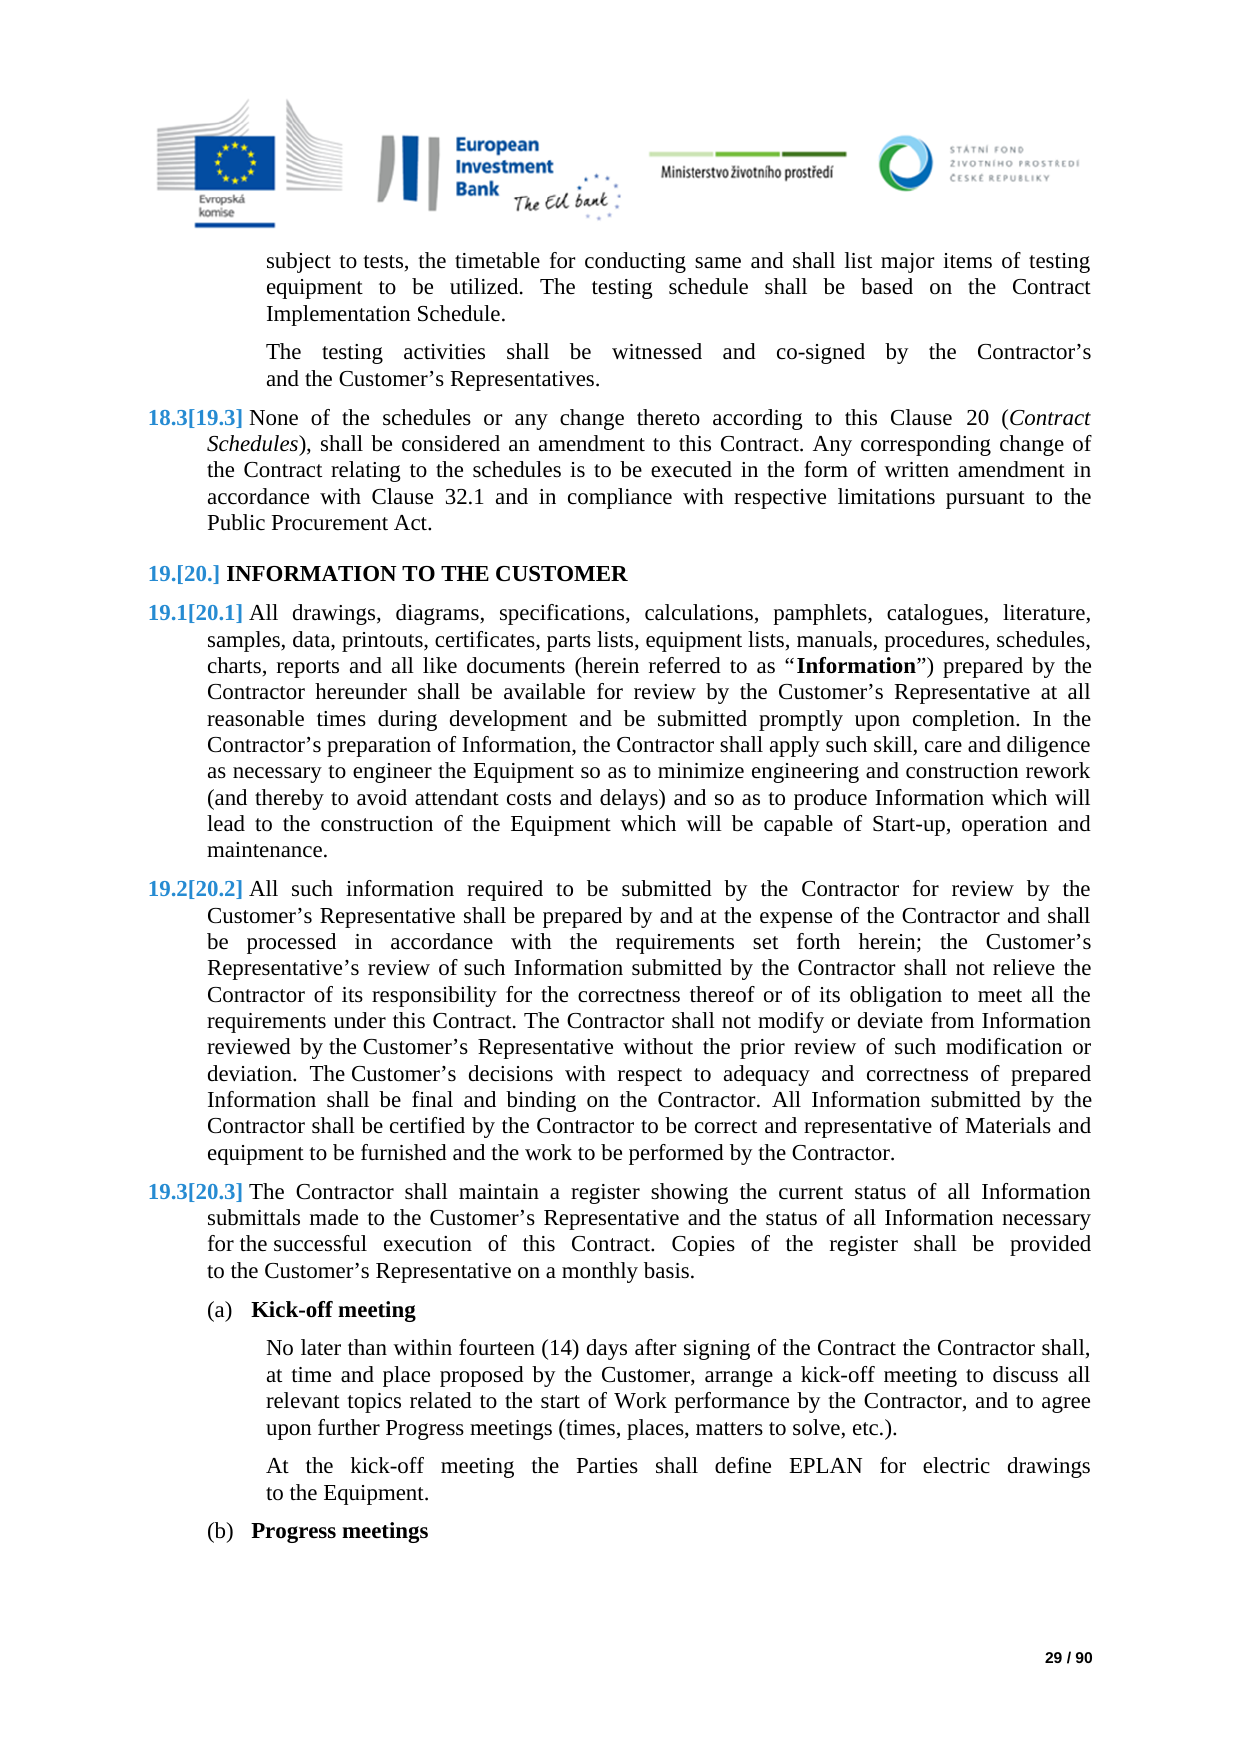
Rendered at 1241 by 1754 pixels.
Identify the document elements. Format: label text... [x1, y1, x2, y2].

picture [147, 87, 1093, 235]
text The Contractor shall maintain a register showing the current status of all Information submittals made to the Customer’s Representative and the status of all Information necessary for the successful execution of this Contract. Copies of the register shall be provided to the Customer’s Representative on a monthly basis. [148, 1178, 1092, 1283]
text At the kick-off meeting the Parties shall define EPLAN for electric drawings to the Equipment. [266, 1452, 1092, 1505]
text All such information required to be submitted by the Contractor for review by the Customer’s Representative shall be prepared by and at the expense of the Contractor and shall be processed in accordance with the requirements set forth herein; the Customer’s Representative’s review of such Information submitted by the Contractor shall not relieve the Contractor of its responsibility for the correctness thereof or of its obligation to meet all the requirements under this Contract. The Contractor shall not modify or deviate from Information reviewed by the Customer’s Representative without the prior review of such modification or deviation. The Customer’s decisions with respect to adequacy and correctness of prepared Information shall be final and binding on the Contractor. All Information submitted by the Contractor shall be certified by the Contractor to be correct and representative of Materials and equipment to be furnished and the work to be performed by the Contractor. [148, 875, 1092, 1165]
text The testing activities shall be witnessed and co-signed by the Contractor’s and the Customer’s Representatives. [266, 338, 1092, 391]
text Progress meetings [207, 1518, 1092, 1544]
text Kick-off meeting [207, 1296, 1092, 1322]
text No later than within fourteen (14) days after signing of the Contract the Contractor shall, at time and place proposed by the Customer, arrange a kick-off meeting to discuss all relevant topics related to the start of Work performance by the Contractor, and to agree upon further Progress meetings (times, places, matters to solve, etc.). [266, 1334, 1092, 1440]
text All drawings, diagrams, specifications, calculations, pamphlets, catalogues, literature, samples, data, printouts, certificates, parts lists, equipment lists, manuals, procedures, schedules, charts, reports and all like documents (herein referred to as “Information”) prepared by the Contractor hereunder shall be available for review by the Customer’s Representative at all reasonable times during development and be submitted promptly upon completion. In the Contractor’s preparation of Information, the Contractor shall apply such skill, care and diligence as necessary to engineer the Equipment so as to minimize engineering and construction rework (and thereby to avoid attendant costs and delays) and so as to produce Information which will lead to the construction of the Equipment which will be capable of Start-up, operation and maintenance. [148, 599, 1092, 863]
text INFORMATION TO THE CUSTOMER [148, 560, 1092, 587]
text None of the schedules or any change thereto according to this Clause 19 (Contract Schedules), shall be considered an amendment to this Contract. Any corresponding change of the Contract relating to the schedules is to be executed in the form of written amendment in accordance with Clause 31.1 and in compliance with respective limitations pursuant to the Public Procurement Act. [148, 404, 1092, 535]
